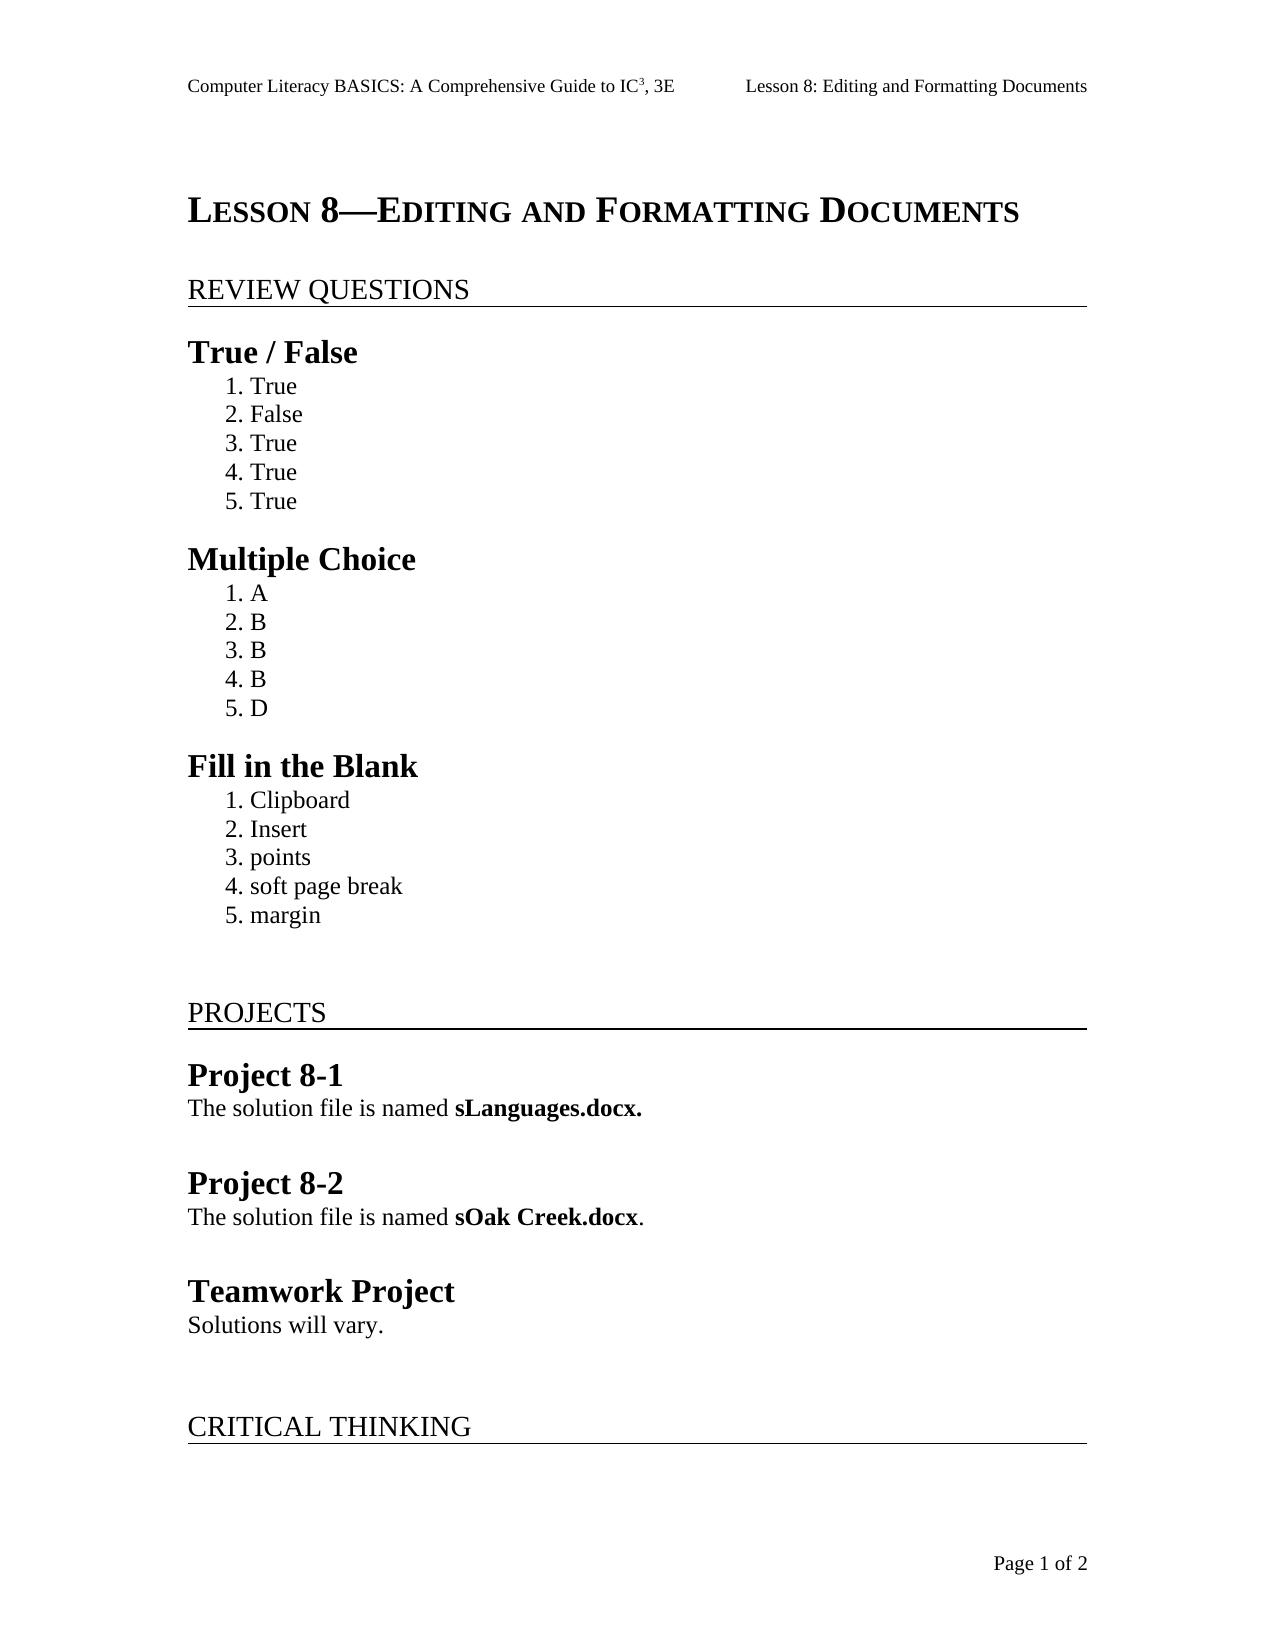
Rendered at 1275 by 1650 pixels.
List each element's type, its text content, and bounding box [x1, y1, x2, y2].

text Solutions will vary. [187, 1310, 1087, 1339]
subtitle True / False [187, 332, 1087, 371]
subtitle Fill in the Blank [187, 747, 1087, 785]
text 4. B [225, 664, 1087, 693]
text Review Questions [187, 272, 1087, 307]
text 5. D [225, 693, 1087, 722]
text 5. margin [225, 900, 1087, 929]
text 4. True [225, 457, 1087, 486]
text The solution file is named sLanguages.docx. [187, 1093, 1087, 1122]
text 1. Clipboard [225, 785, 1087, 814]
text Critical Thinking [187, 1409, 1087, 1444]
text projects [187, 995, 1087, 1030]
subtitle Lesson 8—Editing and Formatting Documents [187, 187, 1087, 231]
text 2. B [225, 607, 1087, 635]
text Project 8-2 [187, 1163, 1087, 1202]
text 3. B [225, 635, 1087, 664]
text The solution file is named sOak Creek.docx. [187, 1202, 1087, 1230]
text Teamwork Project [187, 1272, 1087, 1310]
text 5. True [225, 486, 1087, 514]
text 3. True [225, 428, 1087, 457]
text 2. False [225, 399, 1087, 428]
subtitle Project 8-1 [187, 1055, 1087, 1093]
text 1. A [225, 578, 1087, 607]
text 2. Insert [225, 814, 1087, 842]
text 1. True [225, 371, 1087, 399]
text 3. points [225, 842, 1087, 871]
subtitle Multiple Choice [187, 539, 1087, 578]
text 4. soft page break [225, 871, 1087, 900]
